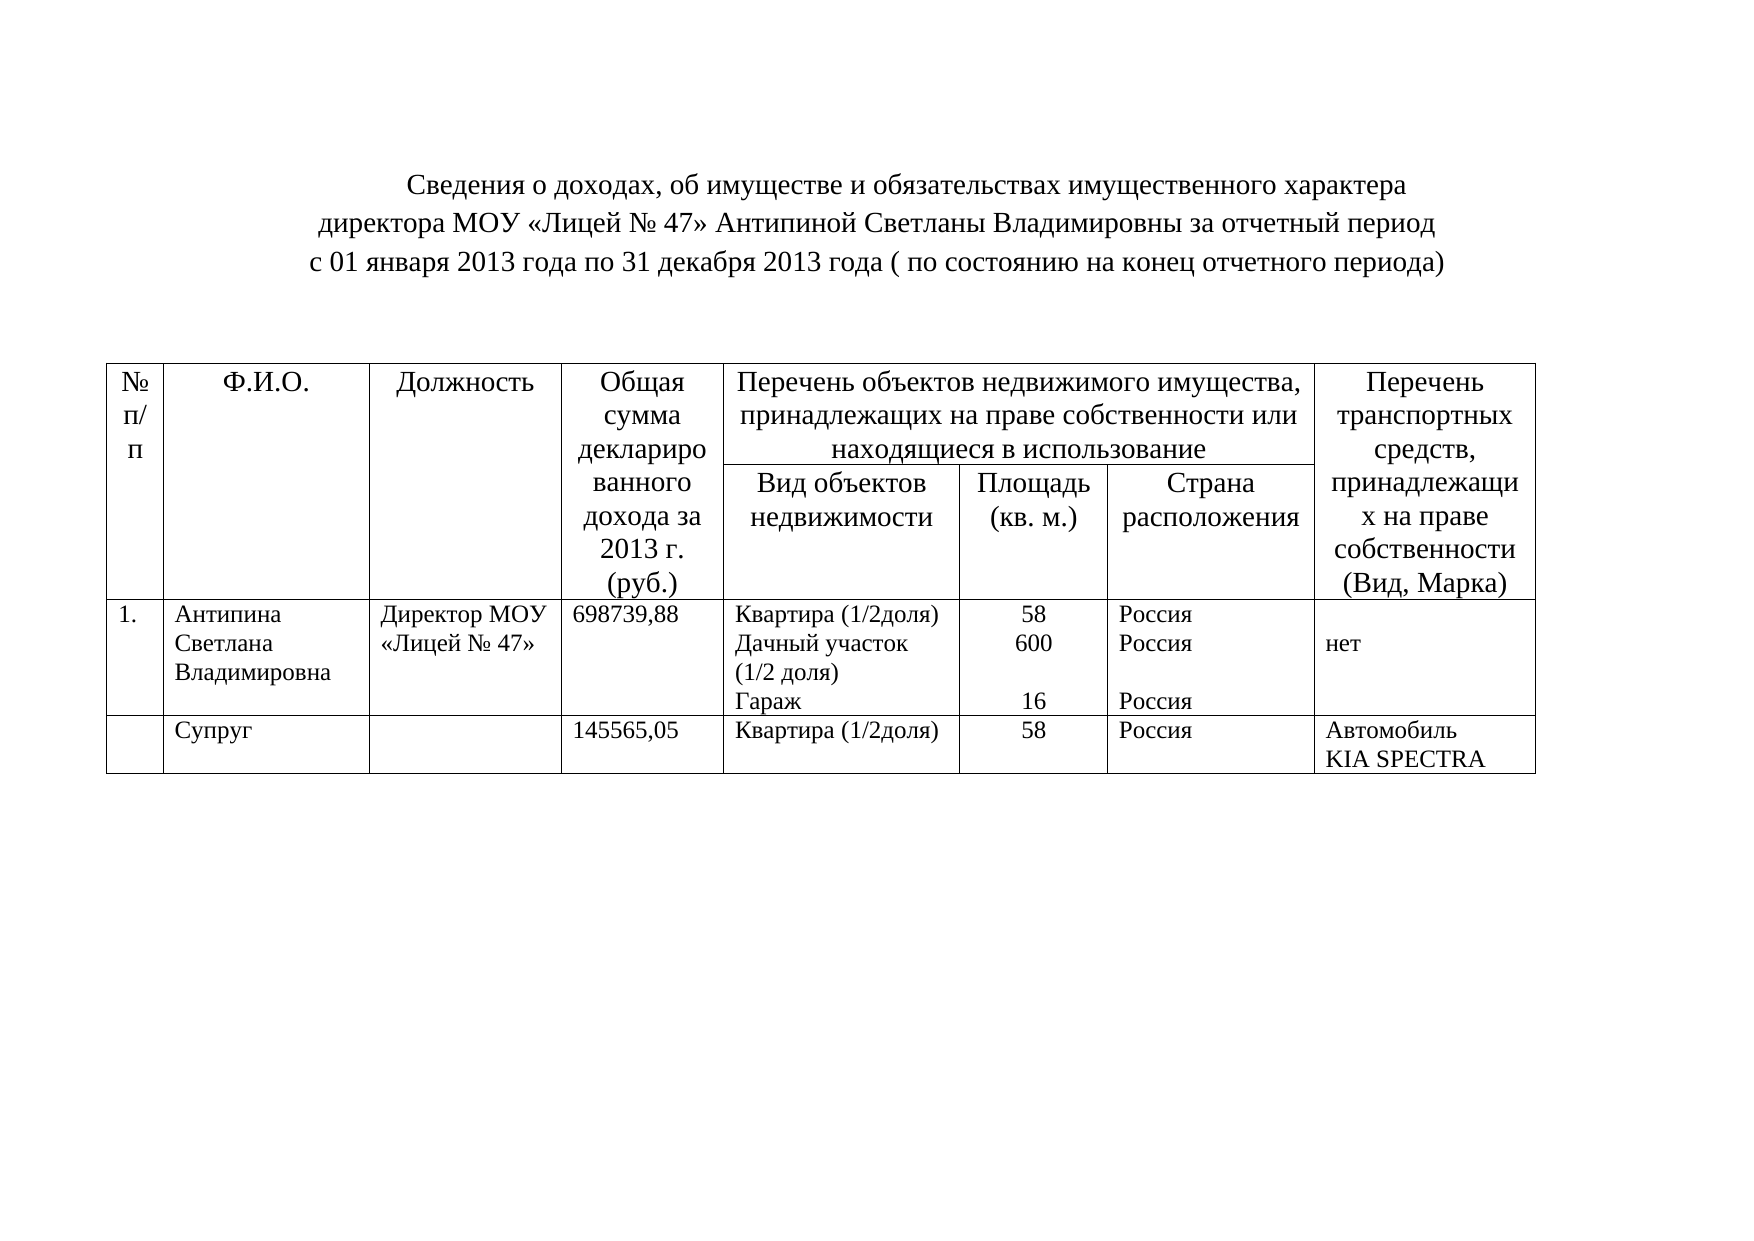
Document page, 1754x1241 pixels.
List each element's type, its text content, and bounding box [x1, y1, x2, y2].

table_cell Россия Россия Россия [1108, 600, 1314, 714]
table_cell 698739,88 [562, 600, 723, 714]
table_cell 1. [107, 600, 163, 714]
table_cell Страна расположения [1108, 465, 1314, 598]
table_cell Квартира (1/2доля) [724, 716, 959, 773]
table_header Должность [370, 364, 561, 598]
table_header Общая сумма декларированного дохода за 2013 г. (руб.) [562, 364, 723, 598]
table_header Перечень объектов недвижимого имущества, принадлежащих на праве собственности или находящиеся в использование [724, 364, 1314, 464]
table_cell 58 [960, 716, 1107, 773]
table_cell Площадь (кв. м.) [960, 465, 1107, 598]
table_cell [370, 716, 561, 773]
table_header Перечень транспортных средств, принадлежащих на праве собственности (Вид, Марка) [1315, 364, 1535, 598]
table_cell Вид объектов недвижимости [724, 465, 959, 598]
table_cell 145565,05 [562, 716, 723, 773]
table_cell Супруг [164, 716, 369, 773]
table_cell Директор МОУ «Лицей № 47» [370, 600, 561, 714]
table_header Ф.И.О. [164, 364, 369, 598]
table_cell Россия [1108, 716, 1314, 773]
table_header № п/п [107, 364, 163, 598]
table_cell Квартира (1/2доля) Дачный участок (1/2 доля) Гараж [724, 600, 959, 714]
table_cell 58 600 16 [960, 600, 1107, 714]
table_cell нет [1315, 600, 1535, 714]
table_cell Автомобиль KIA SPECTRA [1315, 716, 1535, 773]
table_cell Антипина Светлана Владимировна [164, 600, 369, 714]
text Сведения о доходах, об имуществе и обязательствах имущественного характера директора МОУ «Лицей № 47» Антипиной Светланы Владимировны за отчетный период с 01 января 2013 года по 31 декабря 2013 года ( по состоянию на конец отчетного периода) [118, 167, 1636, 277]
table_cell [107, 716, 163, 773]
